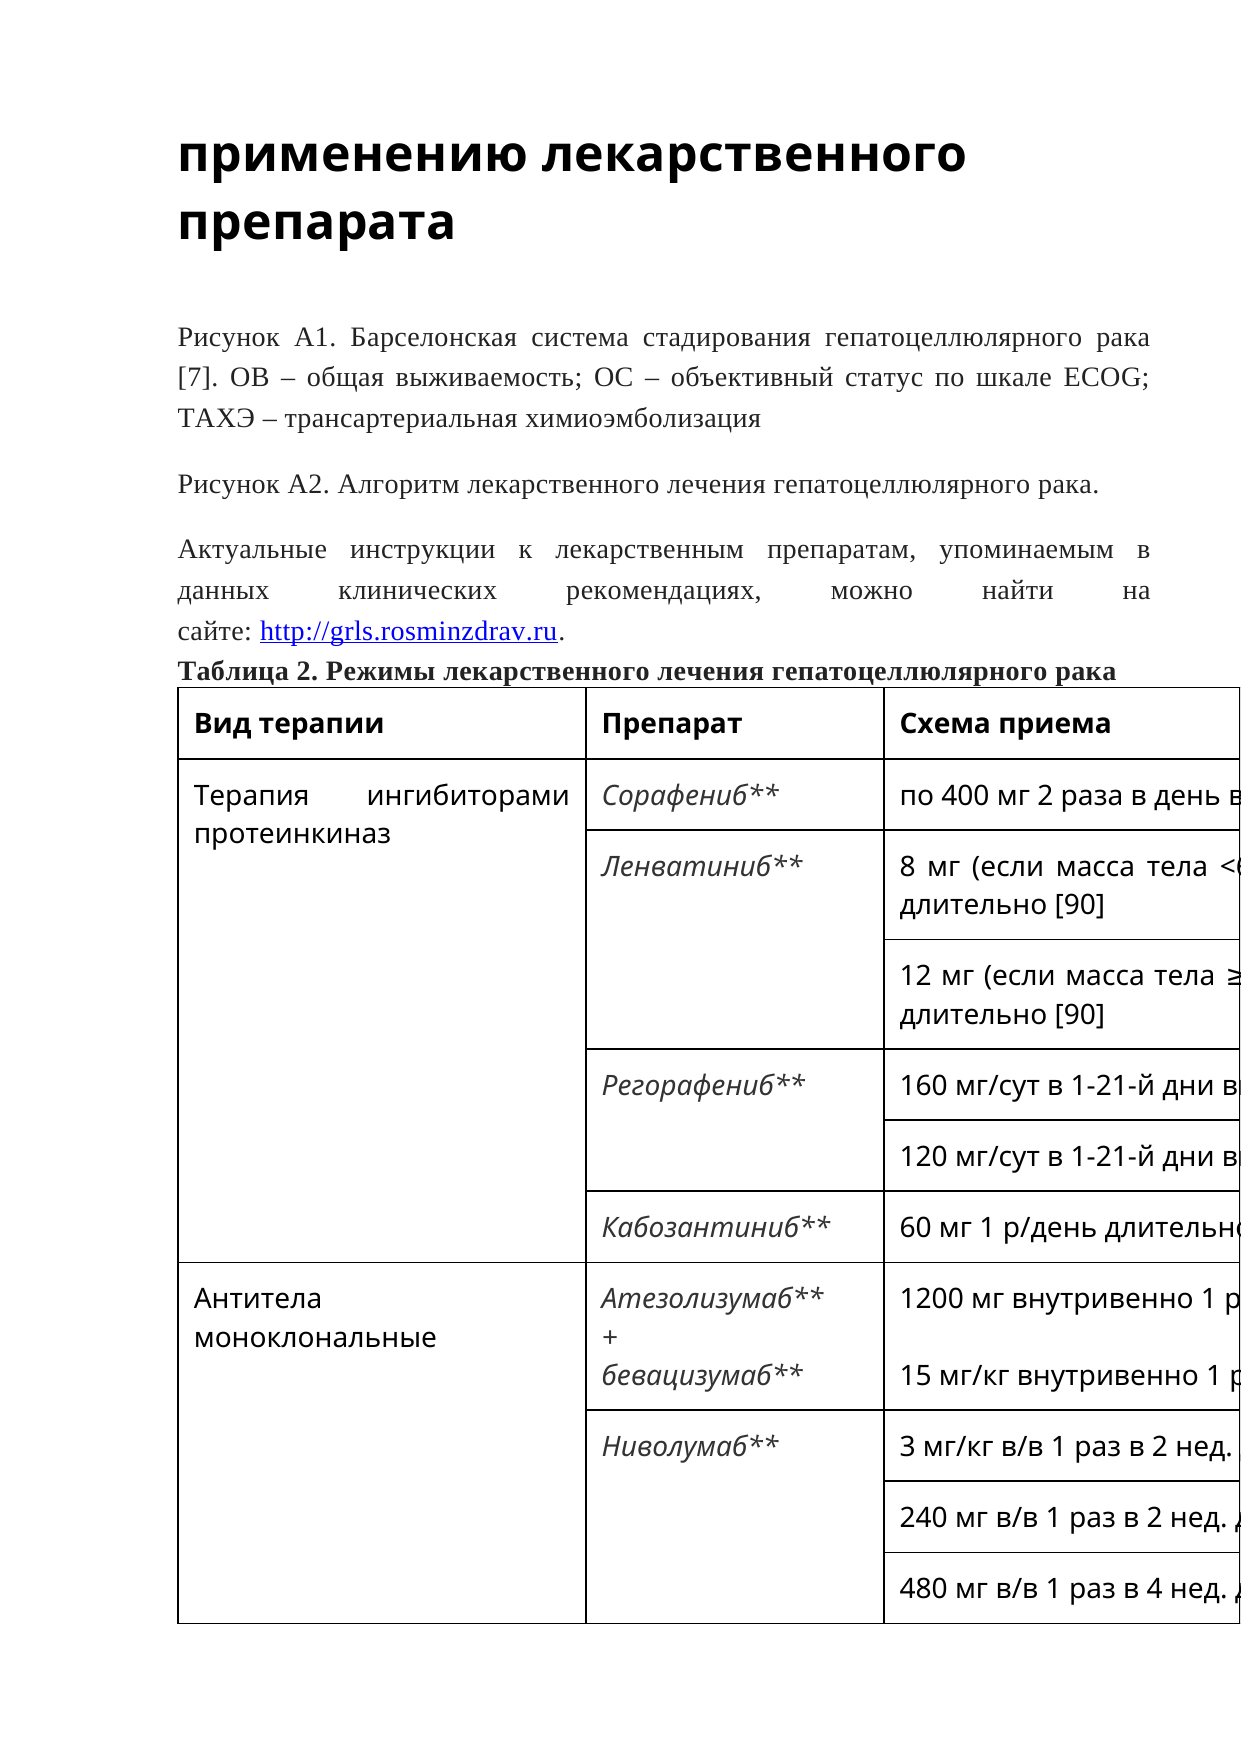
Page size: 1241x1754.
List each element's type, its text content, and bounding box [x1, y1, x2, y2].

table_cell Терапия ингибиторами протеинкиназ [179, 760, 585, 1261]
table_cell Регорафениб** [587, 1050, 883, 1190]
table_cell 1200 мг внутривенно 1 раз в 3 недели 15 мг/кг внутривенно 1 раз в 3 недели [93] [885, 1263, 1239, 1409]
table_cell 120 мг/сут в 1-21-й дни внутрь, каждые 4 нед. [885, 1121, 1239, 1190]
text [177, 118, 1152, 254]
table_cell 240 мг в/в 1 раз в 2 нед. длительно [119] [885, 1482, 1239, 1551]
table_cell по 400 мг 2 раза в день внутрь, длительно [87] [885, 760, 1239, 829]
table_cell 60 мг 1 р/день длительно [92] [885, 1192, 1239, 1261]
text Актуальные инструкции к лекарственным препаратам, упоминаемым в данных клинических рекомендациях, можно найти на сайте: http://grls.rosminzdrav.ru. [177, 524, 1152, 646]
table_cell Атезолизумаб** + бевацизумаб** [587, 1263, 883, 1409]
table_cell 8 мг (если масса тела <60 кг) 1 раз в день внутрь, длительно [90] [885, 831, 1239, 938]
text Таблица 2. Режимы лекарственного лечения гепатоцеллюлярного рака [177, 646, 1152, 687]
table_cell 3 мг/кг в/в 1 раз в 2 нед. длительно [94] [885, 1411, 1239, 1480]
table_cell 480 мг в/в 1 раз в 4 нед. длительно [120] [885, 1553, 1239, 1623]
table_cell Антитела моноклональные [179, 1263, 585, 1623]
table_cell 160 мг/сут в 1-21-й дни внутрь, каждые 4 нед.[91] [885, 1050, 1239, 1119]
table_cell Ниволумаб** [587, 1411, 883, 1623]
table_header Препарат [587, 688, 883, 758]
table_cell 12 мг (если масса тела ≥60 кг) 1 раз в день внутрь, длительно [90] [885, 940, 1239, 1048]
table_header Схема приема [885, 688, 1239, 758]
text Рисунок А1. Барселонская система стадирования гепатоцеллюлярного рака [7]. ОВ – общая выживаемость; ОС – объективный статус по шкале ECOG; ТАХЭ – трансартериальная химиоэмболизация [177, 312, 1152, 433]
table_header Вид терапии [179, 688, 585, 758]
table_cell Кабозантиниб** [587, 1192, 883, 1261]
text Рисунок А2. Алгоритм лекарственного лечения гепатоцеллюлярного рака. [177, 458, 1152, 499]
table_cell Ленватиниб** [587, 831, 883, 1048]
table_cell Сорафениб** [587, 760, 883, 829]
